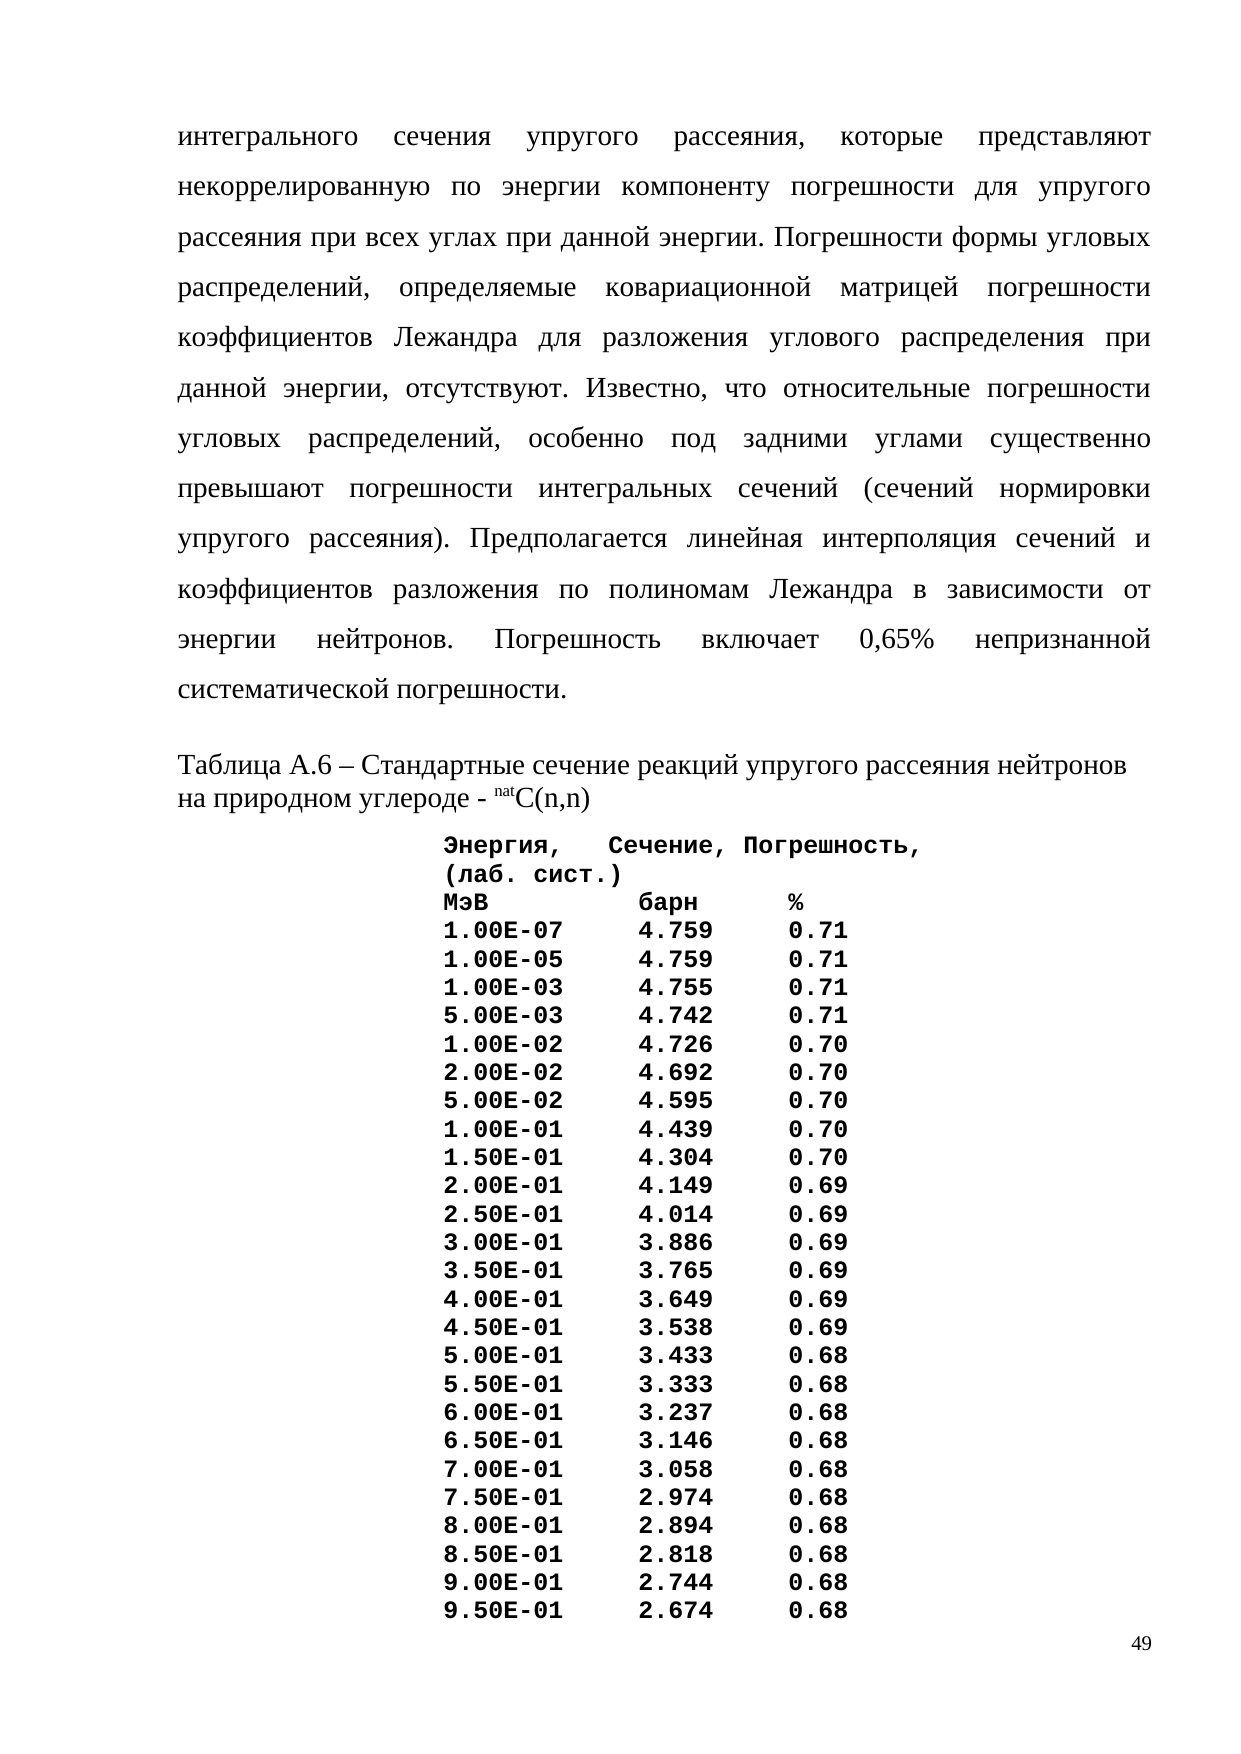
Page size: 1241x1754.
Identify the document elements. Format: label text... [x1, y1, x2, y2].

text Энергия, Сечение, Погрешность, [177, 833, 1152, 861]
text 1.00E-01 4.439 0.70 [177, 1116, 1152, 1144]
text 5.00E-01 3.433 0.68 [177, 1343, 1152, 1371]
text 2.50E-01 4.014 0.69 [177, 1201, 1152, 1229]
text Таблица А.6 – Стандартные сечение реакций упругого рассеяния нейтронов на природном углероде - natC(n,n) [177, 747, 1152, 814]
text 5.00E-03 4.742 0.71 [177, 1003, 1152, 1031]
text 7.00E-01 3.058 0.68 [177, 1456, 1152, 1484]
text 4.50E-01 3.538 0.69 [177, 1314, 1152, 1343]
text МэВ барн % [177, 889, 1152, 918]
text 9.50E-01 2.674 0.68 [177, 1598, 1152, 1626]
text 1.00E-07 4.759 0.71 [177, 918, 1152, 946]
text 9.00E-01 2.744 0.68 [177, 1569, 1152, 1598]
text 5.50E-01 3.333 0.68 [177, 1371, 1152, 1399]
text 4.00E-01 3.649 0.69 [177, 1286, 1152, 1314]
text 1.00E-02 4.726 0.70 [177, 1031, 1152, 1059]
text 6.00E-01 3.237 0.68 [177, 1399, 1152, 1428]
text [177, 118, 1152, 705]
text 2.00E-01 4.149 0.69 [177, 1173, 1152, 1201]
text 8.50E-01 2.818 0.68 [177, 1541, 1152, 1569]
text 1.00E-05 4.759 0.71 [177, 946, 1152, 974]
text 8.00E-01 2.894 0.68 [177, 1513, 1152, 1541]
text 3.00E-01 3.886 0.69 [177, 1229, 1152, 1258]
text 3.50E-01 3.765 0.69 [177, 1258, 1152, 1286]
text 6.50E-01 3.146 0.68 [177, 1428, 1152, 1456]
text 5.00E-02 4.595 0.70 [177, 1088, 1152, 1116]
text (лаб. сист.) [177, 861, 1152, 889]
text 1.50E-01 4.304 0.70 [177, 1144, 1152, 1173]
text 7.50E-01 2.974 0.68 [177, 1484, 1152, 1513]
text 1.00E-03 4.755 0.71 [177, 974, 1152, 1003]
text 2.00E-02 4.692 0.70 [177, 1059, 1152, 1088]
